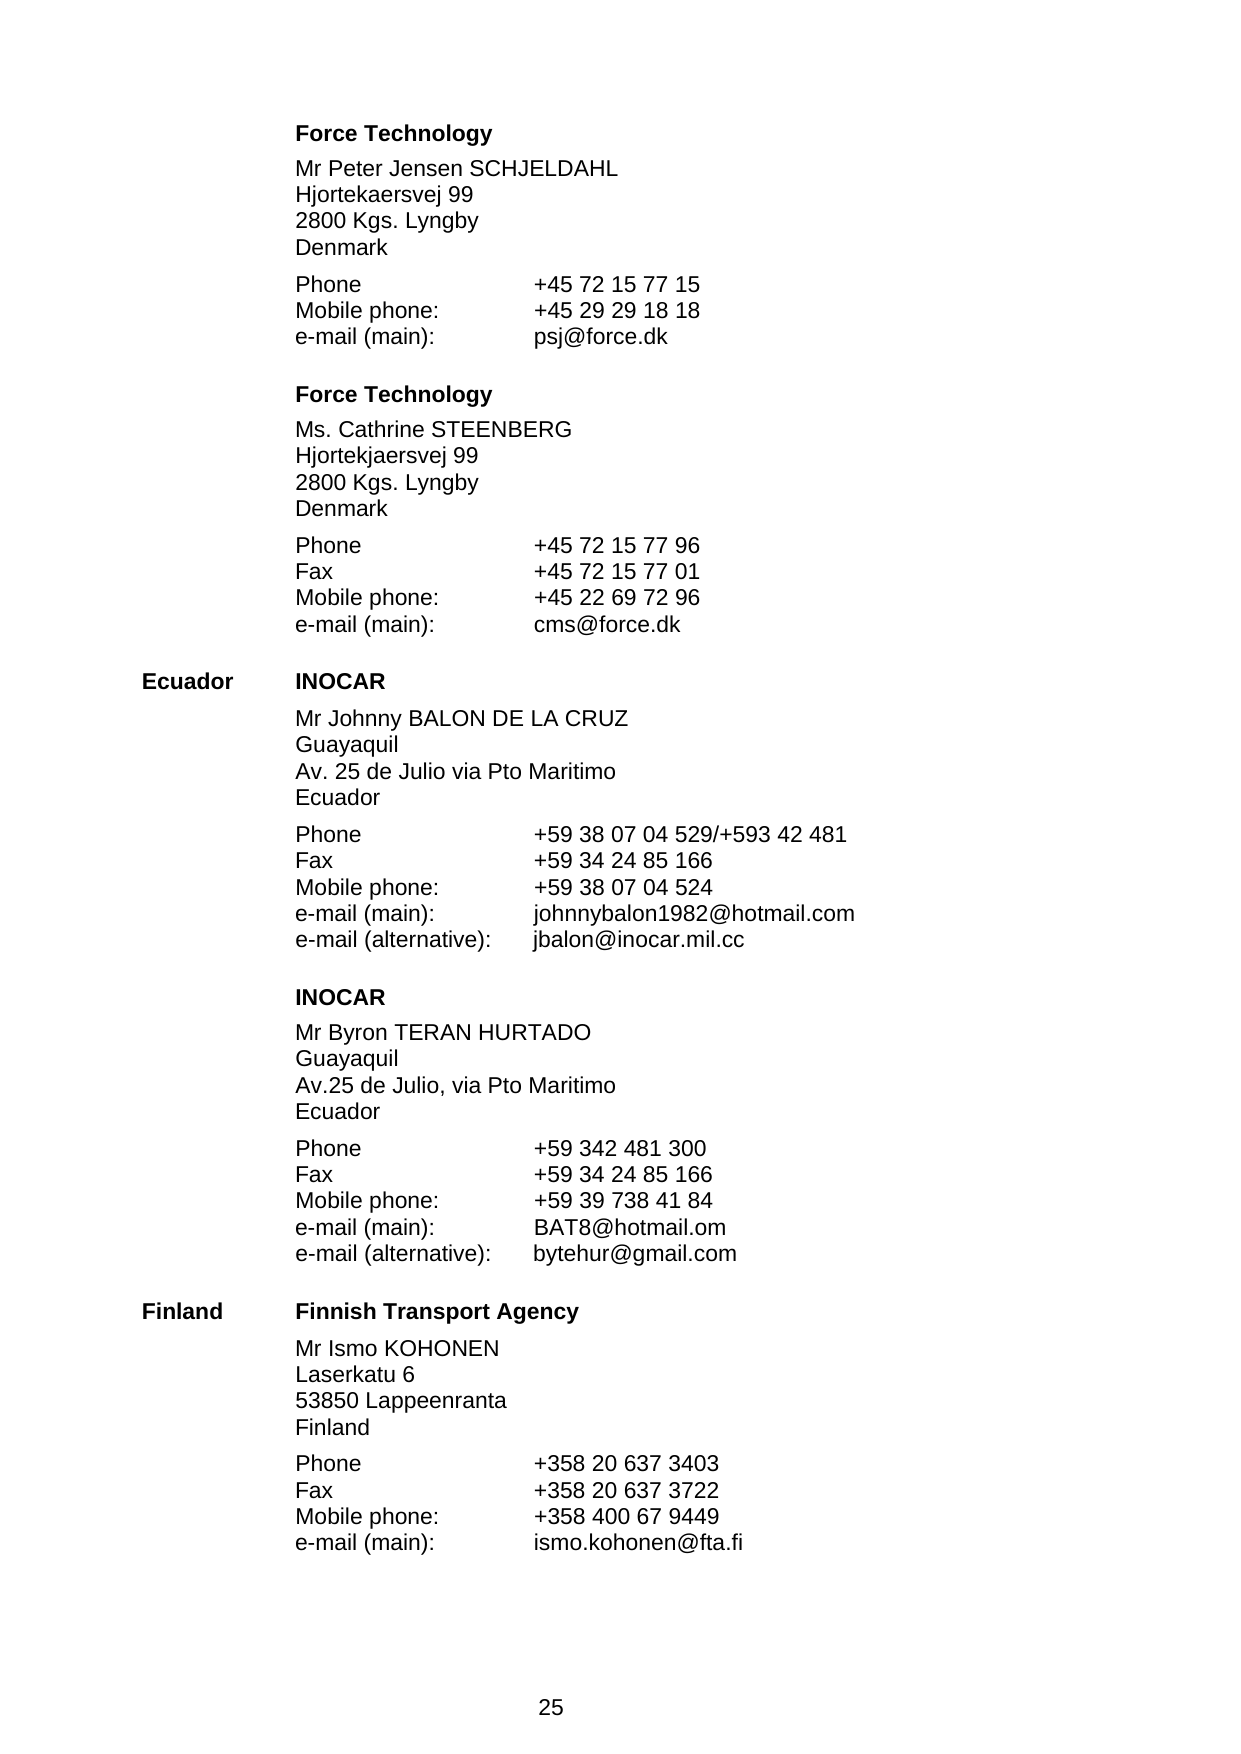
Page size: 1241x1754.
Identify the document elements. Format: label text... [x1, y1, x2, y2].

text Finland [118, 1413, 1122, 1440]
text Phone +59 38 07 04 529/+593 42 481 [118, 821, 1122, 847]
text e-mail (main): BAT8@hotmail.om [118, 1214, 1122, 1240]
text Hjortekaersvej 99 [118, 181, 1122, 207]
text Denmark [118, 495, 1122, 521]
text Mobile phone: +59 39 738 41 84 [118, 1187, 1122, 1214]
text 2800 Kgs. Lyngby [118, 207, 1122, 234]
text Mr Ismo KOHONEN [118, 1334, 1122, 1361]
text Hjortekjaersvej 99 [118, 442, 1122, 468]
text Fax +45 72 15 77 01 [118, 558, 1122, 584]
text e-mail (alternative): bytehur@gmail.com [118, 1240, 1122, 1266]
text Mobile phone: +59 38 07 04 524 [118, 874, 1122, 900]
text Guayaquil [118, 731, 1122, 758]
text e-mail (main): johnnybalon1982@hotmail.com [118, 900, 1122, 926]
text Av.25 de Julio, via Pto Maritimo [118, 1072, 1122, 1098]
text 2800 Kgs. Lyngby [118, 468, 1122, 495]
text Phone +45 72 15 77 96 [118, 532, 1122, 558]
text Fax +59 34 24 85 166 [118, 847, 1122, 874]
text Mobile phone: +45 22 69 72 96 [118, 584, 1122, 611]
text Phone +45 72 15 77 15 [118, 271, 1122, 297]
text Guayaquil [118, 1045, 1122, 1072]
text e-mail (main): ismo.kohonen@fta.fi [118, 1529, 1122, 1556]
text Mr Peter Jensen SCHJELDAHL [118, 155, 1122, 181]
text Ms. Cathrine STEENBERG [118, 416, 1122, 442]
text e-mail (main): psj@force.dk [118, 323, 1122, 350]
text Laserkatu 6 [118, 1361, 1122, 1387]
text Ecuador [118, 784, 1122, 811]
text e-mail (alternative): jbalon@inocar.mil.cc [118, 926, 1122, 953]
text Force Technology [118, 120, 1122, 146]
text Phone +358 20 637 3403 [118, 1450, 1122, 1477]
text Ecuador INOCAR [118, 668, 1122, 695]
text Mr Byron TERAN HURTADO [118, 1019, 1122, 1045]
text Force Technology [118, 381, 1122, 407]
text Mr Johnny BALON DE LA CRUZ [118, 705, 1122, 731]
text Fax +358 20 637 3722 [118, 1477, 1122, 1503]
text Phone +59 342 481 300 [118, 1135, 1122, 1161]
text Ecuador [118, 1098, 1122, 1124]
text e-mail (main): cms@force.dk [118, 611, 1122, 637]
text Fax +59 34 24 85 166 [118, 1161, 1122, 1187]
text Finland Finnish Transport Agency [118, 1298, 1122, 1324]
text Av. 25 de Julio via Pto Maritimo [118, 758, 1122, 784]
text 53850 Lappeenranta [118, 1387, 1122, 1413]
text INOCAR [118, 984, 1122, 1010]
text Denmark [118, 234, 1122, 260]
text Mobile phone: +358 400 67 9449 [118, 1503, 1122, 1529]
text Mobile phone: +45 29 29 18 18 [118, 297, 1122, 323]
